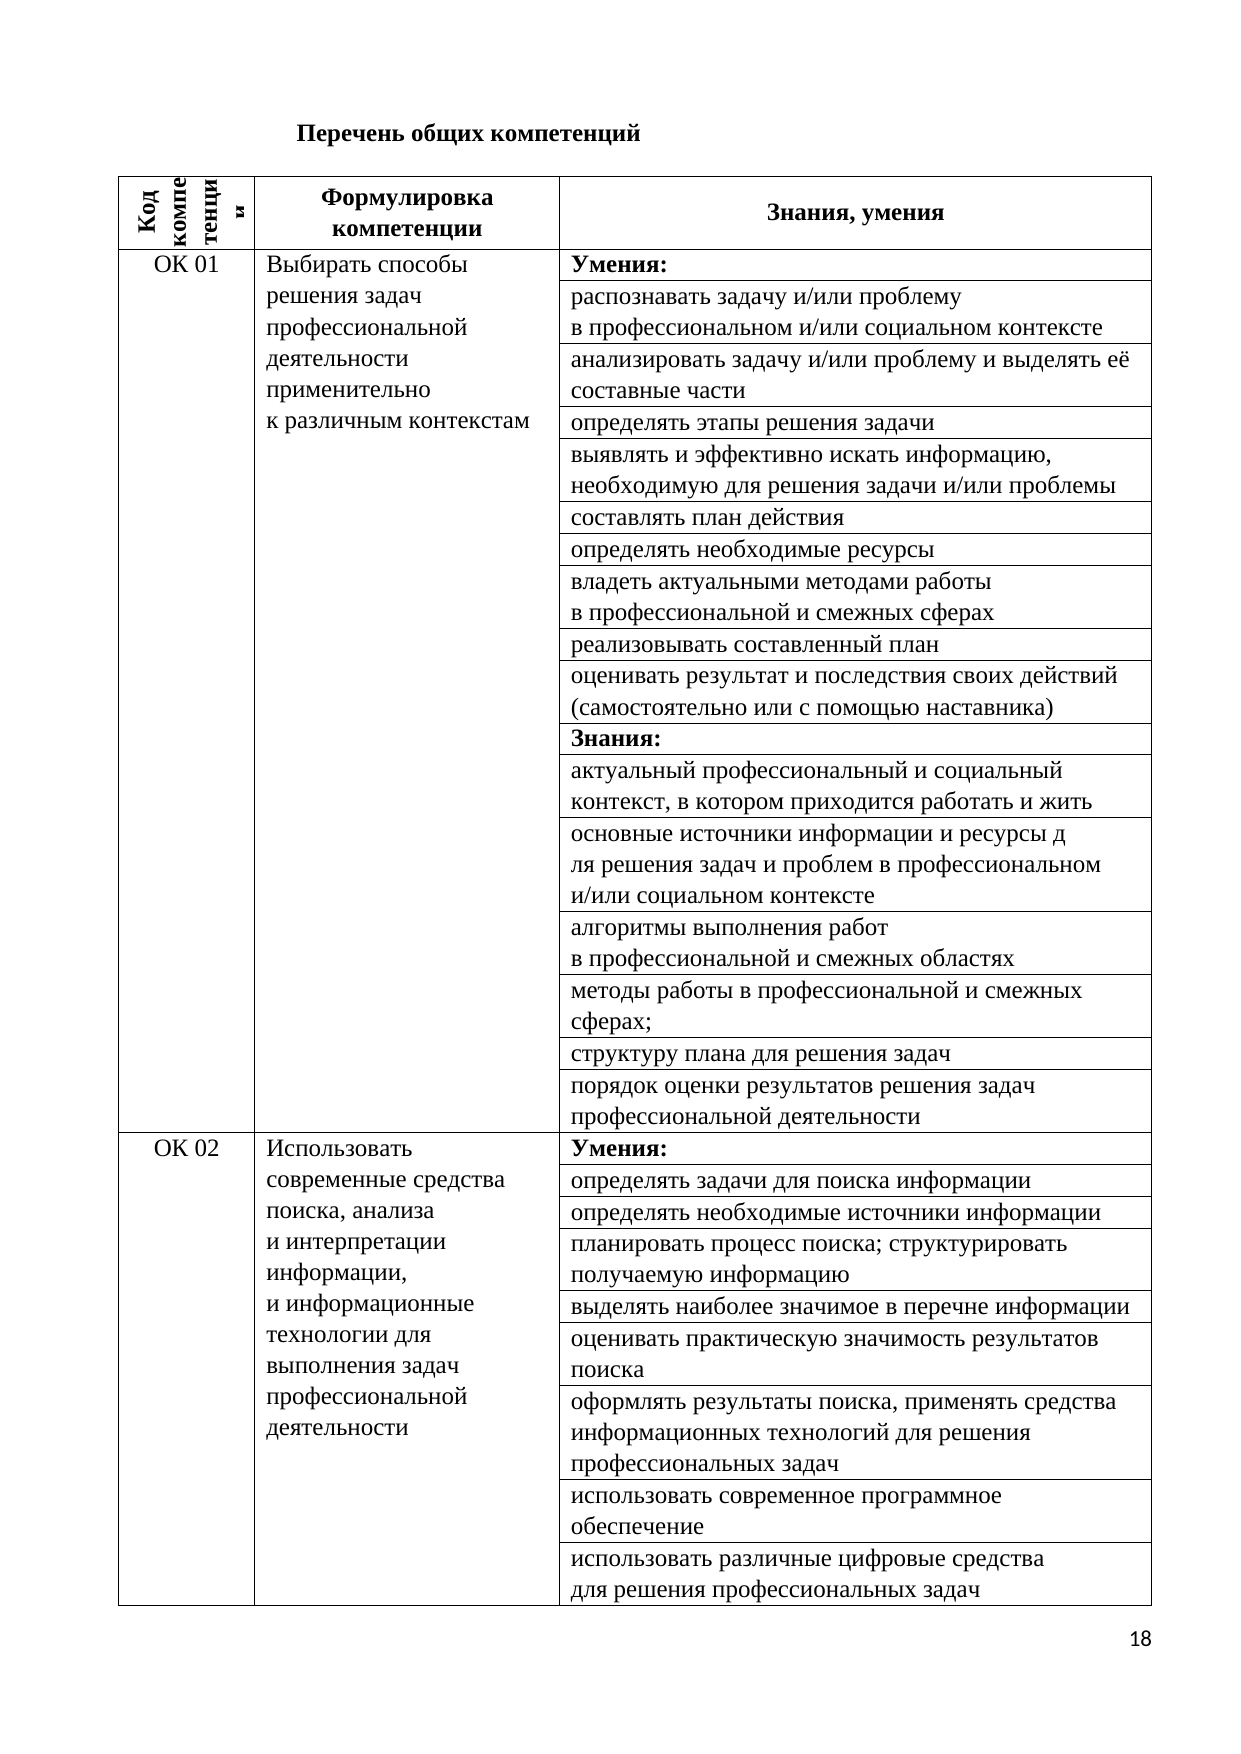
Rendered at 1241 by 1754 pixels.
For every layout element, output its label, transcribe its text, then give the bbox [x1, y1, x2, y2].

table_cell алгоритмы выполнения работ в профессиональной и смежных областях [560, 912, 1151, 974]
table_cell Умения: [560, 1133, 1151, 1164]
table_cell Выбирать способы решения задач профессиональной деятельности применительно к различным контекстам [255, 250, 559, 1132]
table_cell распознавать задачу и/или проблему в профессиональном и/или социальном контексте [560, 281, 1151, 343]
table_cell владеть актуальными методами работы в профессиональной и смежных сферах [560, 566, 1151, 628]
table_cell выделять наиболее значимое в перечне информации [560, 1291, 1151, 1322]
table_header Знания, умения [560, 177, 1151, 248]
table_cell определять этапы решения задачи [560, 407, 1151, 438]
table_cell планировать процесс поиска; структурировать получаемую информацию [560, 1229, 1151, 1290]
table_cell определять задачи для поиска информации [560, 1165, 1151, 1196]
table_cell выявлять и эффективно искать информацию, необходимую для решения задачи и/или проблемы [560, 439, 1151, 501]
list Перечень общих компетенций [296, 118, 1152, 147]
table_cell оценивать практическую значимость результатов поиска [560, 1323, 1151, 1385]
table_cell Умения: [560, 250, 1151, 280]
table_header Формулировка компетенции [255, 177, 559, 248]
table_cell использовать различные цифровые средства для решения профессиональных задач [560, 1543, 1151, 1605]
table_cell ОК 02 [119, 1133, 254, 1605]
table_cell Знания: [560, 724, 1151, 754]
table_cell составлять план действия [560, 502, 1151, 533]
table_cell порядок оценки результатов решения задач профессиональной деятельности [560, 1070, 1151, 1132]
table_cell структуру плана для решения задач [560, 1038, 1151, 1069]
table_cell Использовать современные средства поиска, анализа и интерпретации информации, и информационные технологии для выполнения задач профессиональной деятельности [255, 1133, 559, 1605]
table_cell использовать современное программное обеспечение [560, 1480, 1151, 1542]
table_cell актуальный профессиональный и социальный контекст, в котором приходится работать и жить [560, 755, 1151, 817]
table_cell основные источники информации и ресурсы д ля решения задач и проблем в профессиональном и/или социальном контексте [560, 818, 1151, 911]
table_cell определять необходимые ресурсы [560, 534, 1151, 565]
table_cell оформлять результаты поиска, применять средства информационных технологий для решения профессиональных задач [560, 1386, 1151, 1479]
table_header Код компетенции [119, 177, 254, 248]
table_cell оценивать результат и последствия своих действий (самостоятельно или с помощью наставника) [560, 661, 1151, 722]
table_cell определять необходимые источники информации [560, 1197, 1151, 1227]
table_cell ОК 01 [119, 250, 254, 1132]
table_cell методы работы в профессиональной и смежных сферах; [560, 975, 1151, 1037]
table_cell анализировать задачу и/или проблему и выделять её составные части [560, 344, 1151, 406]
table_cell реализовывать составленный план [560, 629, 1151, 659]
